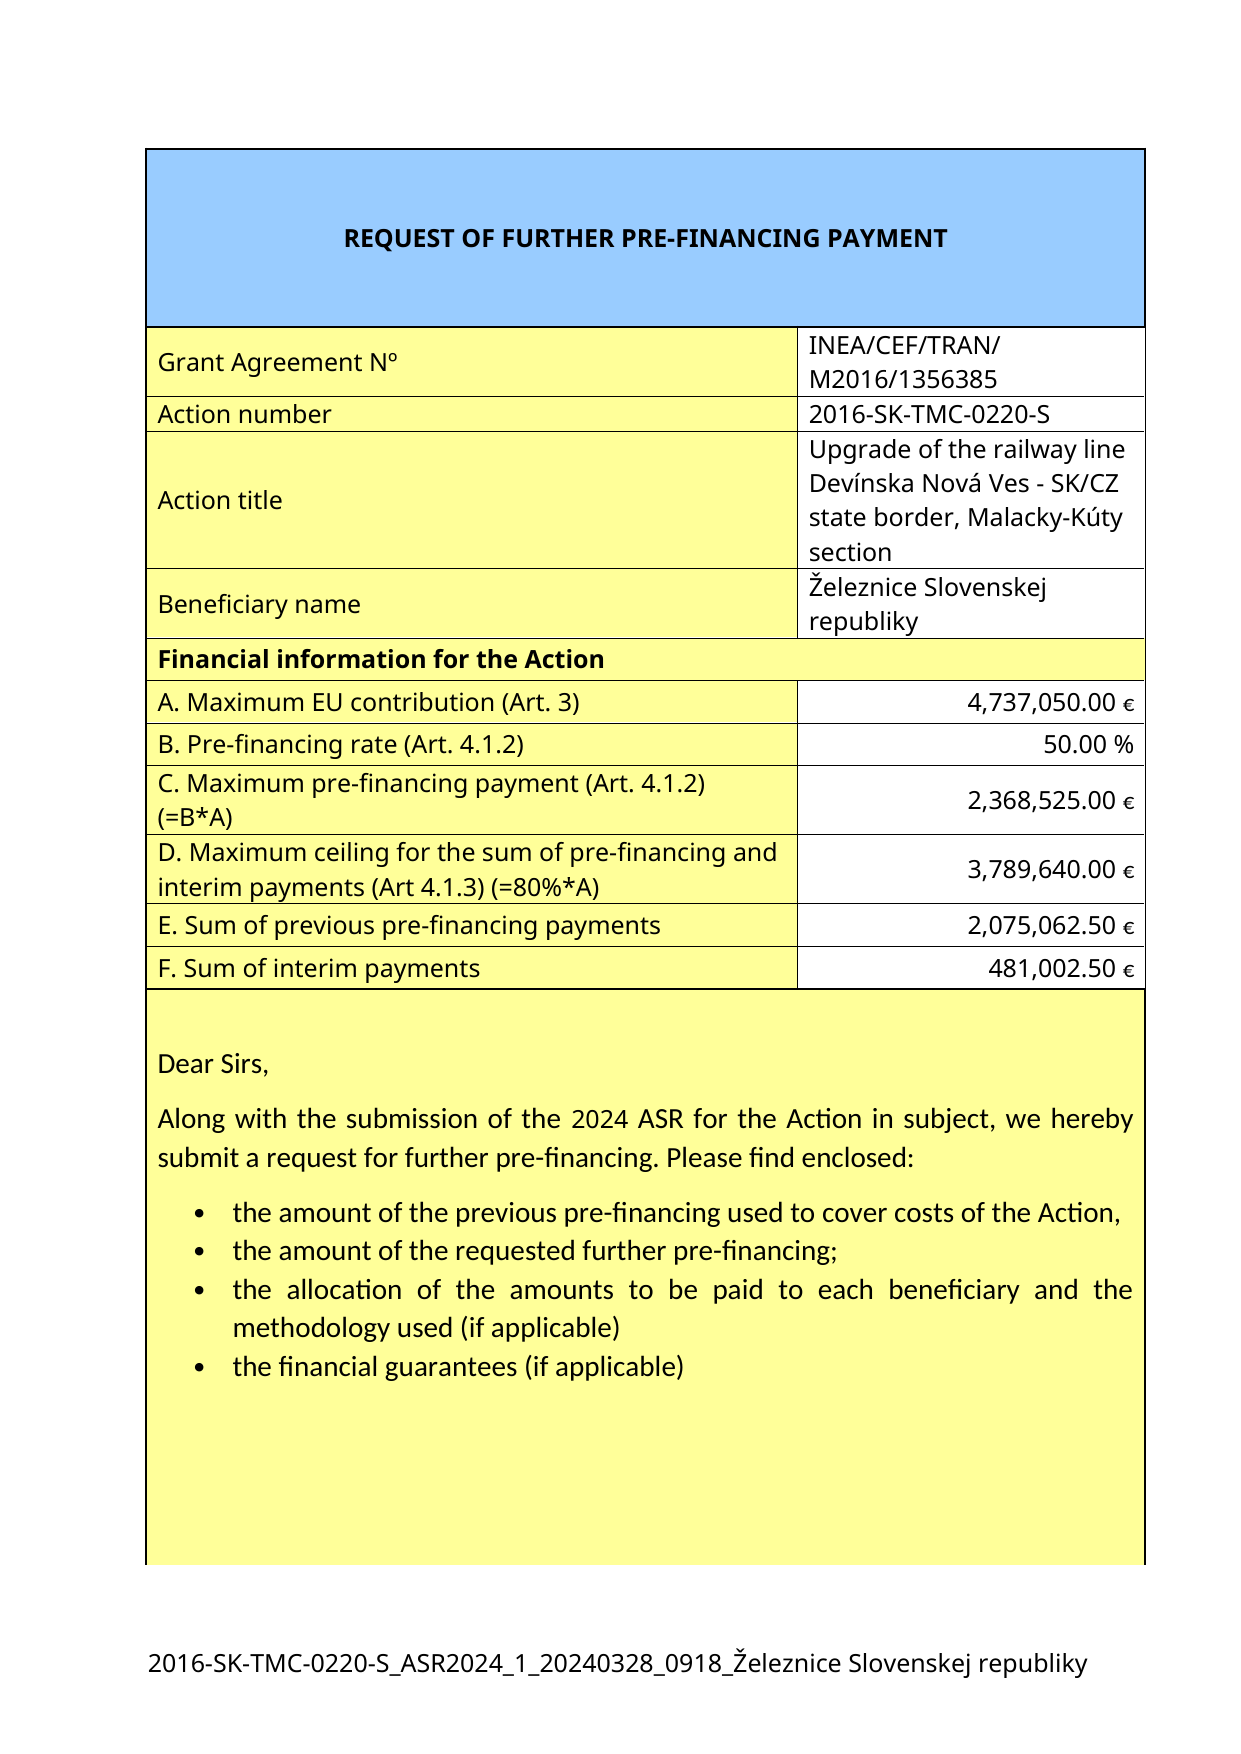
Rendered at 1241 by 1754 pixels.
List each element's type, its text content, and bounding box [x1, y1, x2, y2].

table_cell 2,075,062.50 € [798, 903, 1145, 946]
table_cell E. Sum of previous pre-financing payments [147, 904, 797, 946]
table_cell 3,789,640.00 € [798, 834, 1145, 903]
table_cell C. Maximum pre-financing payment (Art. 4.1.2) (=B*A) [147, 766, 797, 834]
table_cell 481,002.50 € [798, 946, 1145, 988]
table_cell Grant Agreement Nº [147, 328, 797, 396]
table_cell 2,368,525.00 € [798, 765, 1145, 834]
table_cell Action title [147, 432, 797, 568]
table_cell B. Pre-financing rate (Art. 4.1.2) [147, 724, 797, 765]
table_cell 50.00 % [798, 723, 1145, 765]
table_cell Železnice Slovenskej republiky [798, 568, 1145, 637]
table_cell [147, 1402, 1144, 1565]
table_cell F. Sum of interim payments [147, 947, 797, 988]
table_cell A. Maximum EU contribution (Art. 3) [147, 681, 797, 722]
table_cell Financial information for the Action [147, 638, 1145, 680]
table_cell INEA/CEF/TRAN/M2016/1356385 [798, 328, 1145, 396]
table_cell Beneficiary name [147, 569, 797, 637]
table_cell Dear Sirs, Along with the submission of the 2024 ASR for the Action in subject, we hereby submit a request for further pre-financing. Please find enclosed: the amount of the previous pre-financing used to cover costs of the Action, the amount of the requested further pre-financing; the allocation of the amounts to be paid to each beneficiary and the methodology used (if applicable) the financial guarantees (if applicable) [147, 990, 1144, 1402]
table_cell 2016-SK-TMC-0220-S [798, 396, 1145, 431]
table_cell D. Maximum ceiling for the sum of pre-financing and interim payments (Art 4.1.3) (=80%*A) [147, 835, 797, 903]
table_cell 4,737,050.00 € [798, 680, 1145, 722]
table_cell Action number [147, 397, 797, 431]
table_header REQUEST OF FURTHER PRE-FINANCING PAYMENT [147, 150, 1144, 326]
table_cell Upgrade of the railway line Devínska Nová Ves - SK/CZ state border, Malacky-Kúty section [798, 431, 1145, 568]
